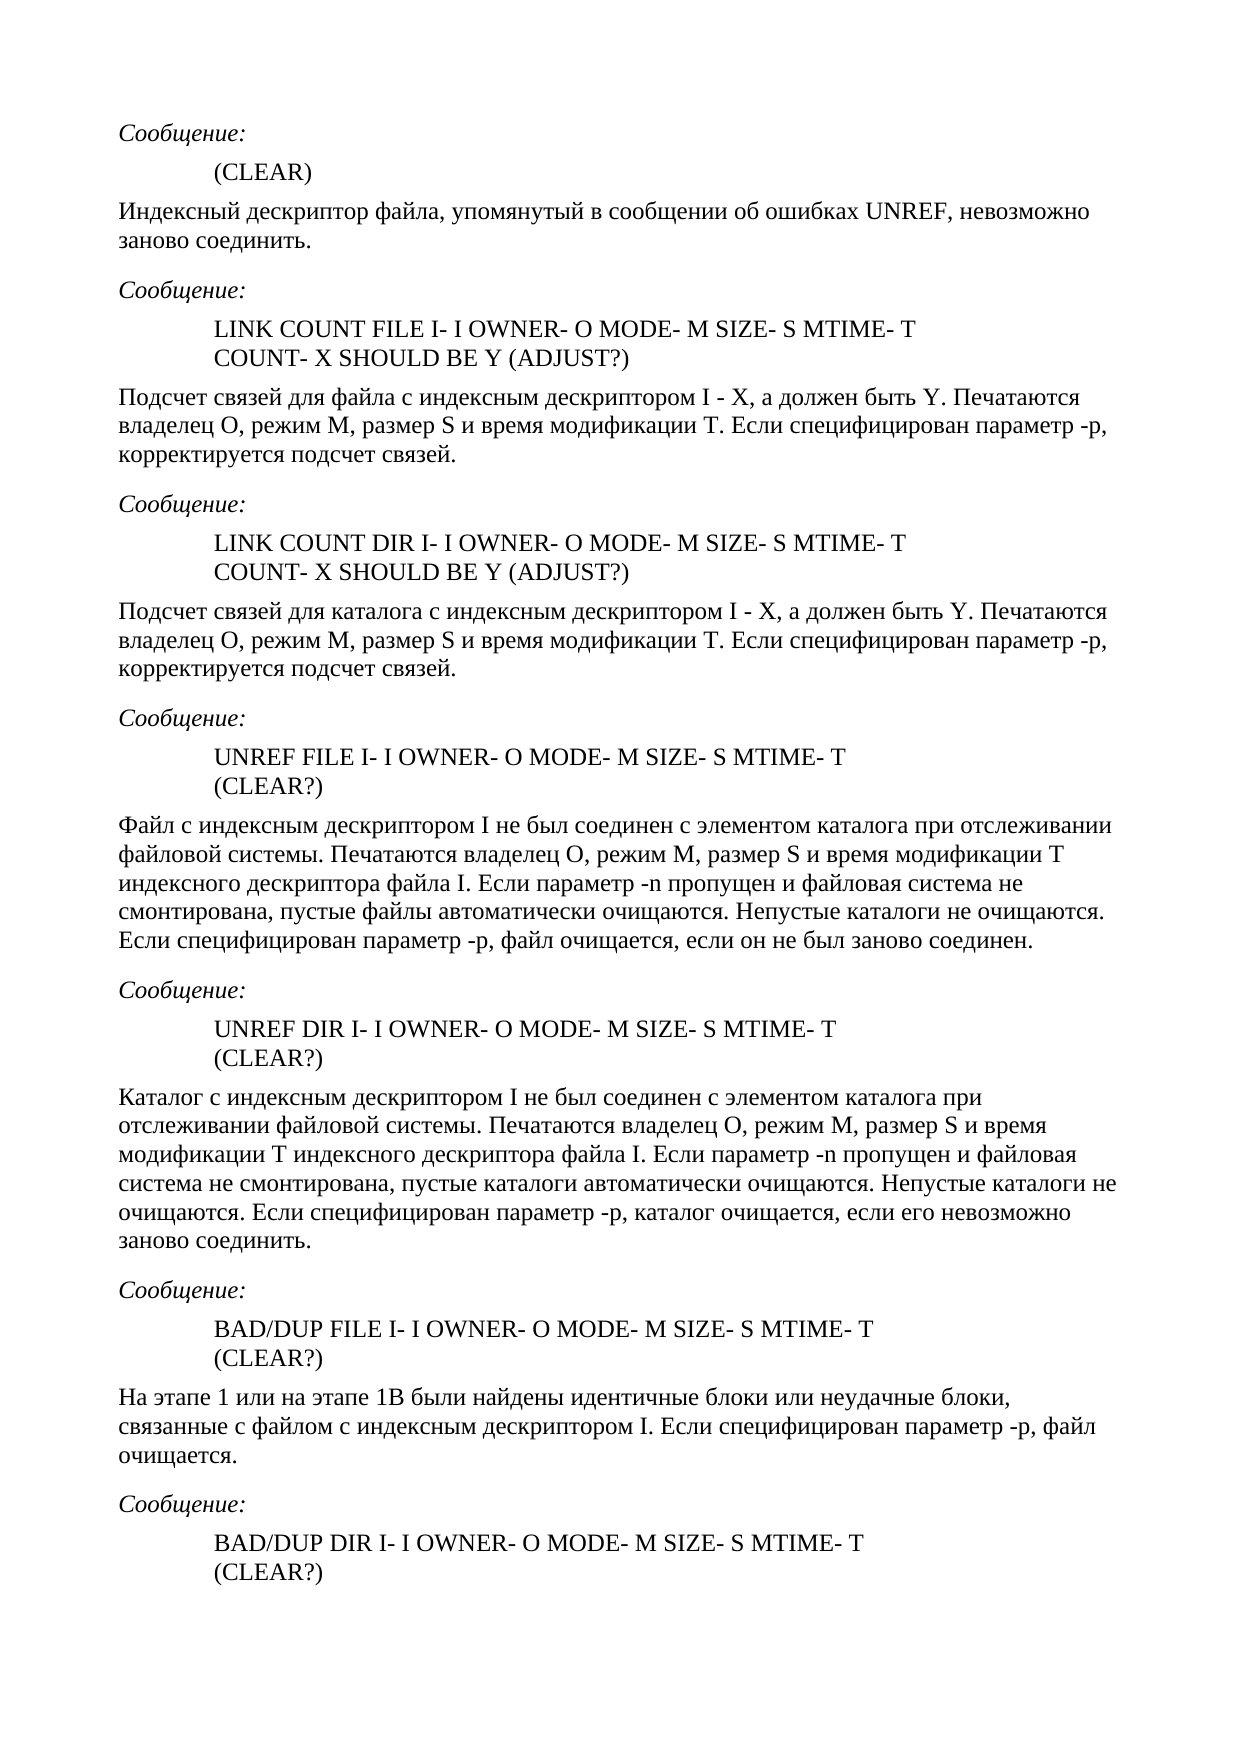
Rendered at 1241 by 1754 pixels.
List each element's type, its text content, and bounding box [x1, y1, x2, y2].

text BAD/DUP DIR I- I OWNER- O MODE- M SIZE- S MTIME- T [118, 1528, 1122, 1557]
text Подсчет связей для каталога с индексным дескриптором I - X, а должен быть Y. Печатаются владелец O, режим M, размер S и время модификации T. Если специфицирован параметр -p, корректируется подсчет связей. [118, 596, 1122, 682]
text Индексный дескриптор файла, упомянутый в сообщении об ошибках UNREF, невозможно заново соединить. [118, 196, 1122, 254]
text На этапе 1 или на этапе 1B были найдены идентичные блоки или неудачные блоки, связанные с файлом с индексным дескриптором I. Если специфицирован параметр -p, файл очищается. [118, 1382, 1122, 1468]
text LINK COUNT FILE I- I OWNER- O MODE- M SIZE- S MTIME- T [118, 314, 1122, 343]
text BAD/DUP FILE I- I OWNER- O MODE- M SIZE- S MTIME- T [118, 1314, 1122, 1343]
text Сообщение: [118, 489, 1122, 518]
text COUNT- X SHOULD BE Y (ADJUST?) [118, 557, 1122, 586]
text Сообщение: [118, 975, 1122, 1003]
text Каталог с индексным дескриптором I не был соединен с элементом каталога при отслеживании файловой системы. Печатаются владелец O, режим M, размер S и время модификации T индексного дескриптора файла I. Если параметр -n пропущен и файловая система не смонтирована, пустые каталоги автоматически очищаются. Непустые каталоги не очищаются. Если специфицирован параметр -p, каталог очищается, если его невозможно заново соединить. [118, 1082, 1122, 1254]
text Файл с индексным дескриптором I не был соединен с элементом каталога при отслеживании файловой системы. Печатаются владелец O, режим M, размер S и время модификации T индексного дескриптора файла I. Если параметр -n пропущен и файловая система не смонтирована, пустые файлы автоматически очищаются. Непустые каталоги не очищаются. Если специфицирован параметр -p, файл очищается, если он не был заново соединен. [118, 810, 1122, 954]
text LINK COUNT DIR I- I OWNER- O MODE- M SIZE- S MTIME- T [118, 528, 1122, 557]
text (CLEAR) [118, 157, 1122, 186]
text (CLEAR?) [118, 1557, 1122, 1586]
text Сообщение: [118, 703, 1122, 732]
text UNREF FILE I- I OWNER- O MODE- M SIZE- S MTIME- T [118, 742, 1122, 771]
text Сообщение: [118, 275, 1122, 303]
text (CLEAR?) [118, 771, 1122, 800]
text COUNT- X SHOULD BE Y (ADJUST?) [118, 343, 1122, 371]
text Сообщение: [118, 1489, 1122, 1518]
text (CLEAR?) [118, 1343, 1122, 1372]
text Подсчет связей для файла с индексным дескриптором I - X, а должен быть Y. Печатаются владелец O, режим M, размер S и время модификации T. Если специфицирован параметр -p, корректируется подсчет связей. [118, 382, 1122, 468]
text Сообщение: [118, 118, 1122, 147]
text Сообщение: [118, 1275, 1122, 1304]
text UNREF DIR I- I OWNER- O MODE- M SIZE- S MTIME- T [118, 1014, 1122, 1043]
text (CLEAR?) [118, 1043, 1122, 1071]
